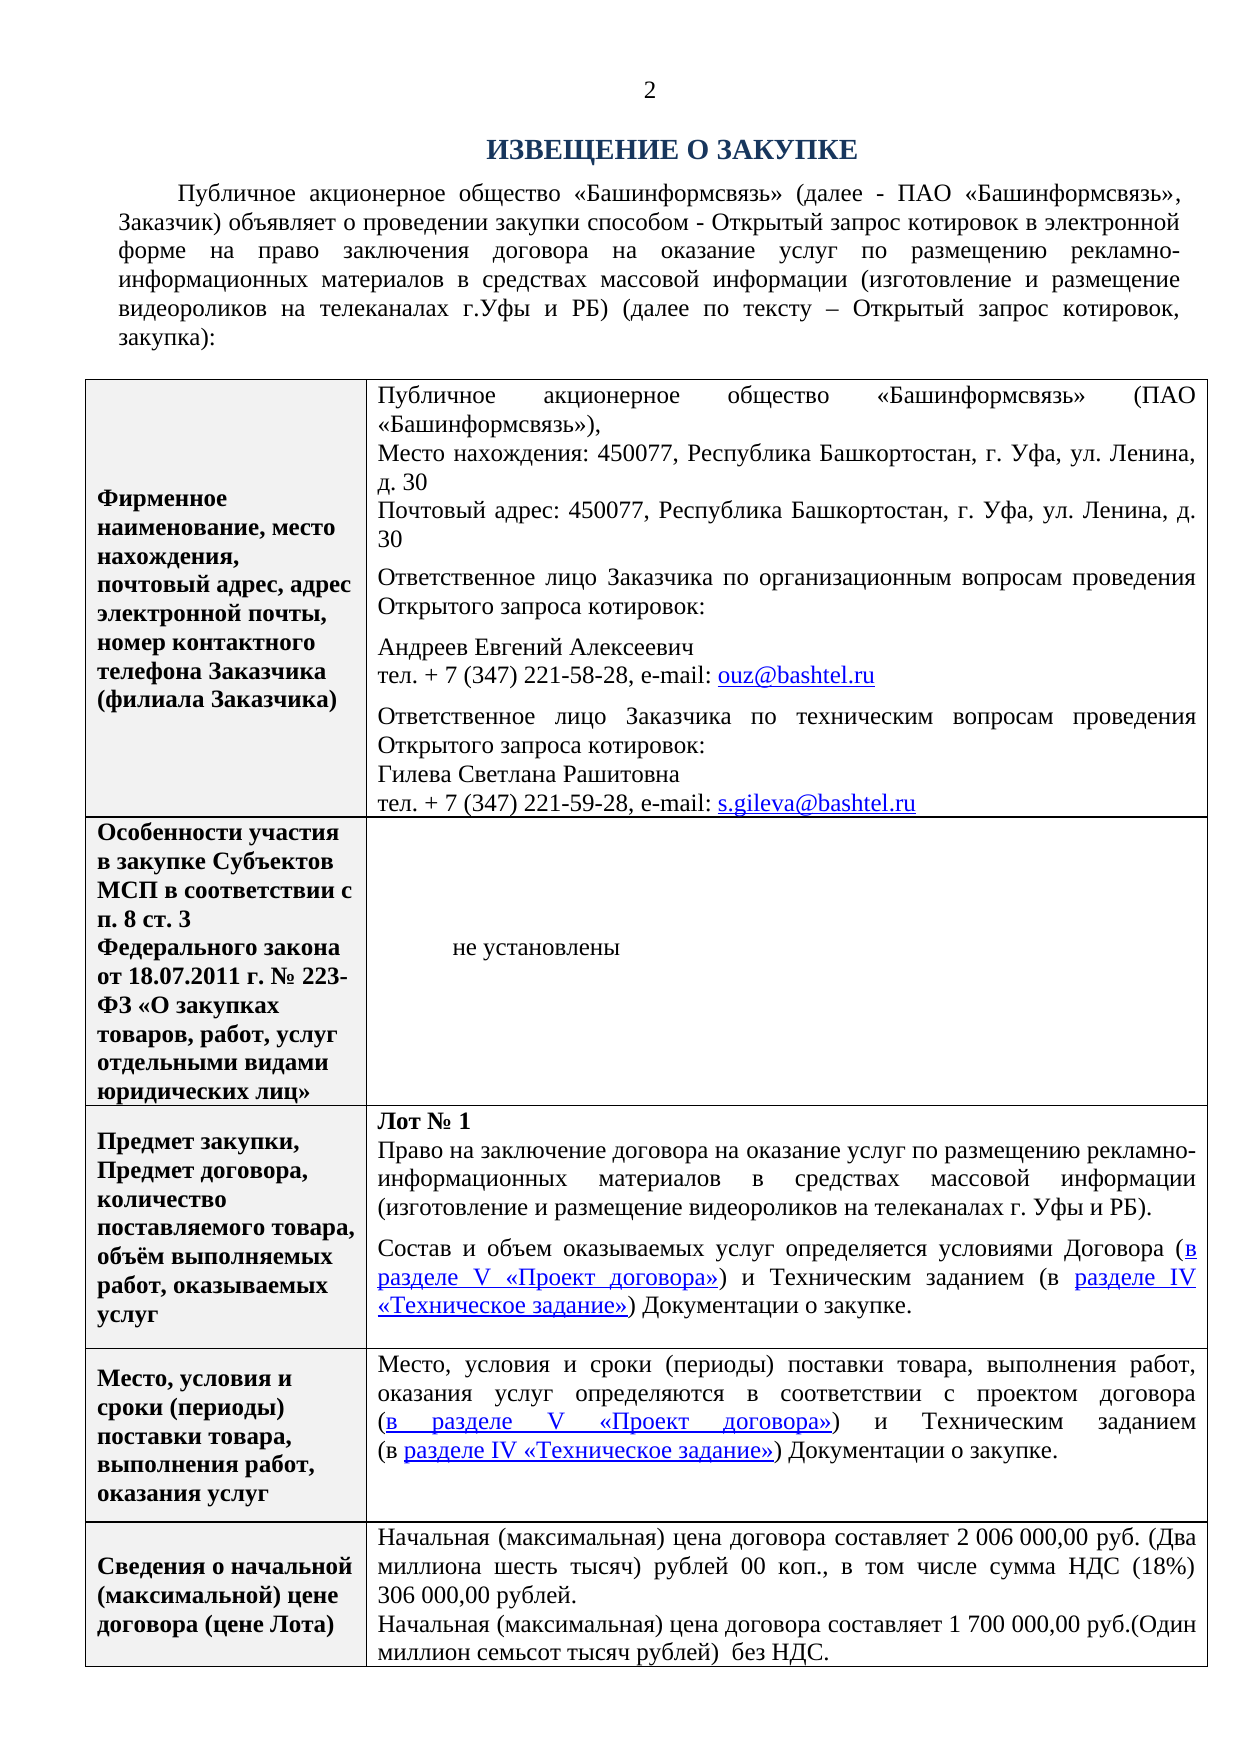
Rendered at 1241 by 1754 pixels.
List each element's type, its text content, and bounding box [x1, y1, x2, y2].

table_cell Начальная (максимальная) цена договора составляет 2 006 000,00 руб. (Два миллиона шесть тысяч) рублей 00 коп., в том числе сумма НДС (18%) 306 000,00 рублей. Начальная (максимальная) цена договора составляет 1 700 000,00 руб.(Один миллион семьсот тысяч рублей) без НДС. [367, 1523, 1207, 1666]
table_header Публичное акционерное общество «Башинформсвязь» (ПАО «Башинформсвязь»), Место нахождения: 450077, Республика Башкортостан, г. Уфа, ул. Ленина, д. 30 Почтовый адрес: 450077, Республика Башкортостан, г. Уфа, ул. Ленина, д. 30 Ответственное лицо Заказчика по организационным вопросам проведения Открытого запроса котировок: Андреев Евгений Алексеевич тел. + 7 (347) 221-58-28, e-mail: ouz@bashtel.ru Ответственное лицо Заказчика по техническим вопросам проведения Открытого запроса котировок: Гилева Светлана Рашитовна тел. + 7 (347) 221-59-28, e-mail: s.gileva@bashtel.ru [367, 380, 1207, 816]
table_cell Сведения о начальной (максимальной) цене договора (цене Лота) [86, 1523, 366, 1666]
table_cell Место, условия и сроки (периоды) поставки товара, выполнения работ, оказания услуг [86, 1349, 366, 1521]
text Публичное акционерное общество «Башинформсвязь» (далее - ПАО «Башинформсвязь», Заказчик) объявляет о проведении закупки способом - Открытый запрос котировок в электронной форме на право заключения договора на оказание услуг по размещению рекламно-информационных материалов в средствах массовой информации (изготовление и размещение видеороликов на телеканалах г.Уфы и РБ) (далее по тексту – Открытый запрос котировок, закупка): [118, 178, 1181, 351]
table_cell Лот № 1 Право на заключение договора на оказание услуг по размещению рекламно-информационных материалов в средствах массовой информации (изготовление и размещение видеороликов на телеканалах г. Уфы и РБ). Состав и объем оказываемых услуг определяется условиями Договора (в разделе V «Проект договора») и Техническим заданием (в разделе IV «Техническое задание») Документации о закупке. [367, 1106, 1207, 1348]
table_cell не установлены [367, 818, 1207, 1105]
table_cell Особенности участия в закупке Субъектов МСП в соответствии с п. 8 ст. 3 Федерального закона от 18.07.2011 г. № 223-ФЗ «О закупках товаров, работ, услуг отдельными видами юридических лиц» [86, 818, 366, 1105]
table_header Фирменное наименование, место нахождения, почтовый адрес, адрес электронной почты, номер контактного телефона Заказчика (филиала Заказчика) [86, 380, 366, 816]
table_cell Место, условия и сроки (периоды) поставки товара, выполнения работ, оказания услуг определяются в соответствии с проектом договора (в разделе V «Проект договора») и Техническим заданием (в разделе IV «Техническое задание») Документации о закупке. [367, 1349, 1207, 1521]
table_cell Предмет закупки, Предмет договора, количество поставляемого товара, объём выполняемых работ, оказываемых услуг [86, 1106, 366, 1348]
subtitle ИЗВЕЩЕНИЕ О ЗАКУПКЕ [163, 132, 1181, 166]
